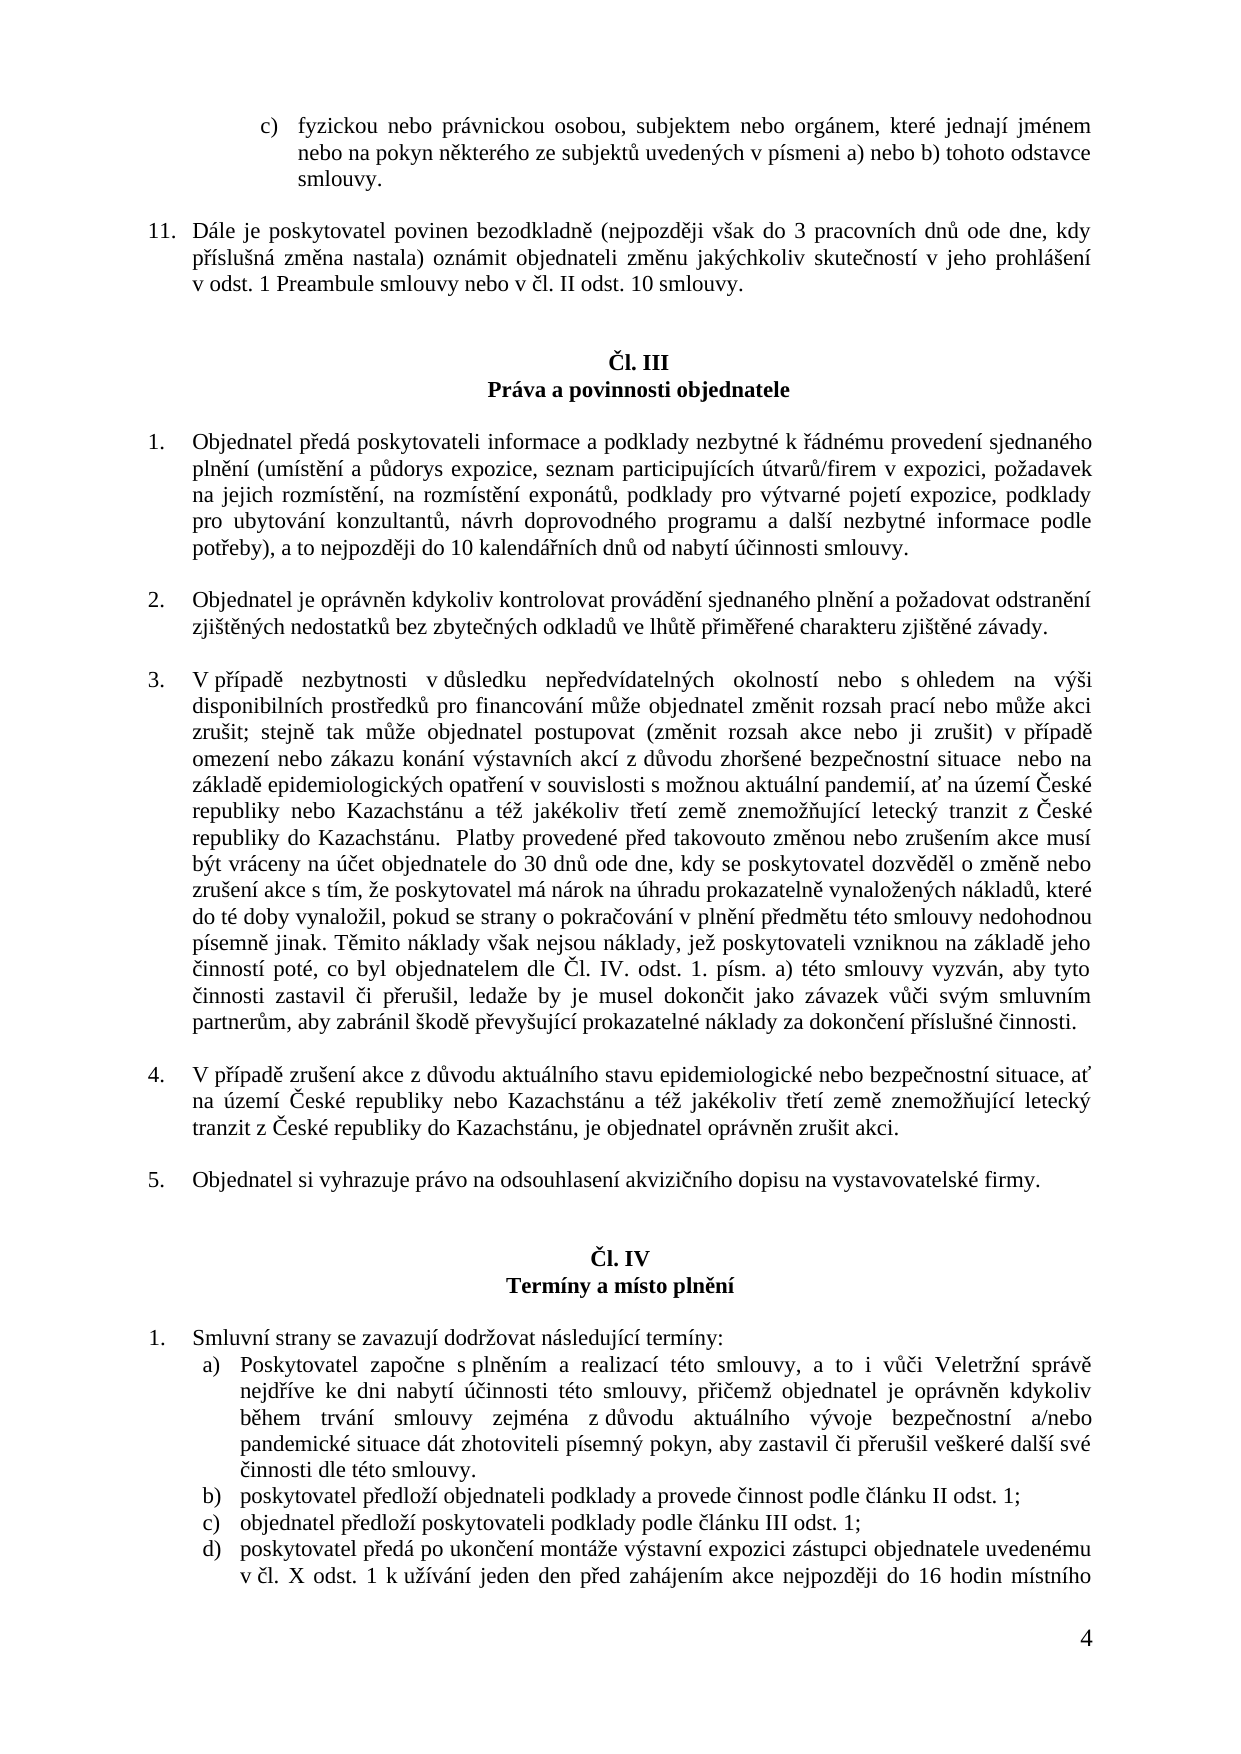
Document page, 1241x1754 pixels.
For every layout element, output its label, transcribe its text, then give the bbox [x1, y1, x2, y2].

list Poskytovatel započne s plněním a realizací této smlouvy, a to i vůči Veletržní správě nejdříve ke dni nabytí účinnosti této smlouvy, přičemž objednatel je oprávněn kdykoliv během trvání smlouvy zejména z důvodu aktuálního vývoje bezpečnostní a/nebo pandemické situace dát zhotoviteli písemný pokyn, aby zastavil či přerušil veškeré další své činnosti dle této smlouvy. [202, 1351, 1092, 1483]
list fyzickou nebo právnickou osobou, subjektem nebo orgánem, které jednají jménem nebo na pokyn některého ze subjektů uvedených v písmeni a) nebo b) tohoto odstavce smlouvy. [260, 112, 1092, 191]
text Termíny a místo plnění [148, 1272, 1092, 1298]
list Objednatel je oprávněn kdykoliv kontrolovat provádění sjednaného plnění a požadovat odstranění zjištěných nedostatků bez zbytečných odkladů ve lhůtě přiměřené charakteru zjištěné závady. [148, 587, 1092, 639]
list Objednatel si vyhrazuje právo na odsouhlasení akvizičního dopisu na vystavovatelské firmy. [148, 1166, 1092, 1193]
list poskytovatel předloží objednateli podklady a provede činnost podle článku II odst. 1; [202, 1483, 1092, 1509]
list Smluvní strany se zavazují dodržovat následující termíny: [148, 1324, 1092, 1351]
text 11. Dále je poskytovatel povinen bezodkladně (nejpozději však do 3 pracovních dnů ode dne, kdy příslušná změna nastala) oznámit objednateli změnu jakýchkoliv skutečností v jeho prohlášení v odst. 1 Preambule smlouvy nebo v čl. II odst. 10 smlouvy. [148, 218, 1092, 297]
text Čl. IV [148, 1245, 1092, 1272]
list V případě nezbytnosti v důsledku nepředvídatelných okolností nebo s ohledem na výši disponibilních prostředků pro financování může objednatel změnit rozsah prací nebo může akci zrušit; stejně tak může objednatel postupovat (změnit rozsah akce nebo ji zrušit) v případě omezení nebo zákazu konání výstavních akcí z důvodu zhoršené bezpečnostní situace nebo na základě epidemiologických opatření v souvislosti s možnou aktuální pandemií, ať na území České republiky nebo Kazachstánu a též jakékoliv třetí země znemožňující letecký tranzit z České republiky do Kazachstánu. Platby provedené před takovouto změnou nebo zrušením akce musí být vráceny na účet objednatele do 30 dnů ode dne, kdy se poskytovatel dozvěděl o změně nebo zrušení akce s tím, že poskytovatel má nárok na úhradu prokazatelně vynaložených nákladů, které do té doby vynaložil, pokud se strany o pokračování v plnění předmětu této smlouvy nedohodnou písemně jinak. Těmito náklady však nejsou náklady, jež poskytovateli vzniknou na základě jeho činností poté, co byl objednatelem dle Čl. IV. odst. 1. písm. a) této smlouvy vyzván, aby tyto činnosti zastavil či přerušil, ledaže by je musel dokončit jako závazek vůči svým smluvním partnerům, aby zabránil škodě převyšující prokazatelné náklady za dokončení příslušné činnosti. [148, 666, 1092, 1034]
text Práva a povinnosti objednatele [185, 376, 1092, 402]
list V případě zrušení akce z důvodu aktuálního stavu epidemiologické nebo bezpečnostní situace, ať na území České republiky nebo Kazachstánu a též jakékoliv třetí země znemožňující letecký tranzit z České republiky do Kazachstánu, je objednatel oprávněn zrušit akci. [148, 1061, 1092, 1140]
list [202, 1535, 1092, 1588]
list Objednatel předá poskytovateli informace a podklady nezbytné k řádnému provedení sjednaného plnění (umístění a půdorys expozice, seznam participujících útvarů/firem v expozici, požadavek na jejich rozmístění, na rozmístění exponátů, podklady pro výtvarné pojetí expozice, podklady pro ubytování konzultantů, návrh doprovodného programu a další nezbytné informace podle potřeby), a to nejpozději do 10 kalendářních dnů od nabytí účinnosti smlouvy. [148, 428, 1092, 560]
list objednatel předloží poskytovateli podklady podle článku III odst. 1; [202, 1509, 1092, 1535]
subtitle Čl. III [185, 349, 1092, 376]
